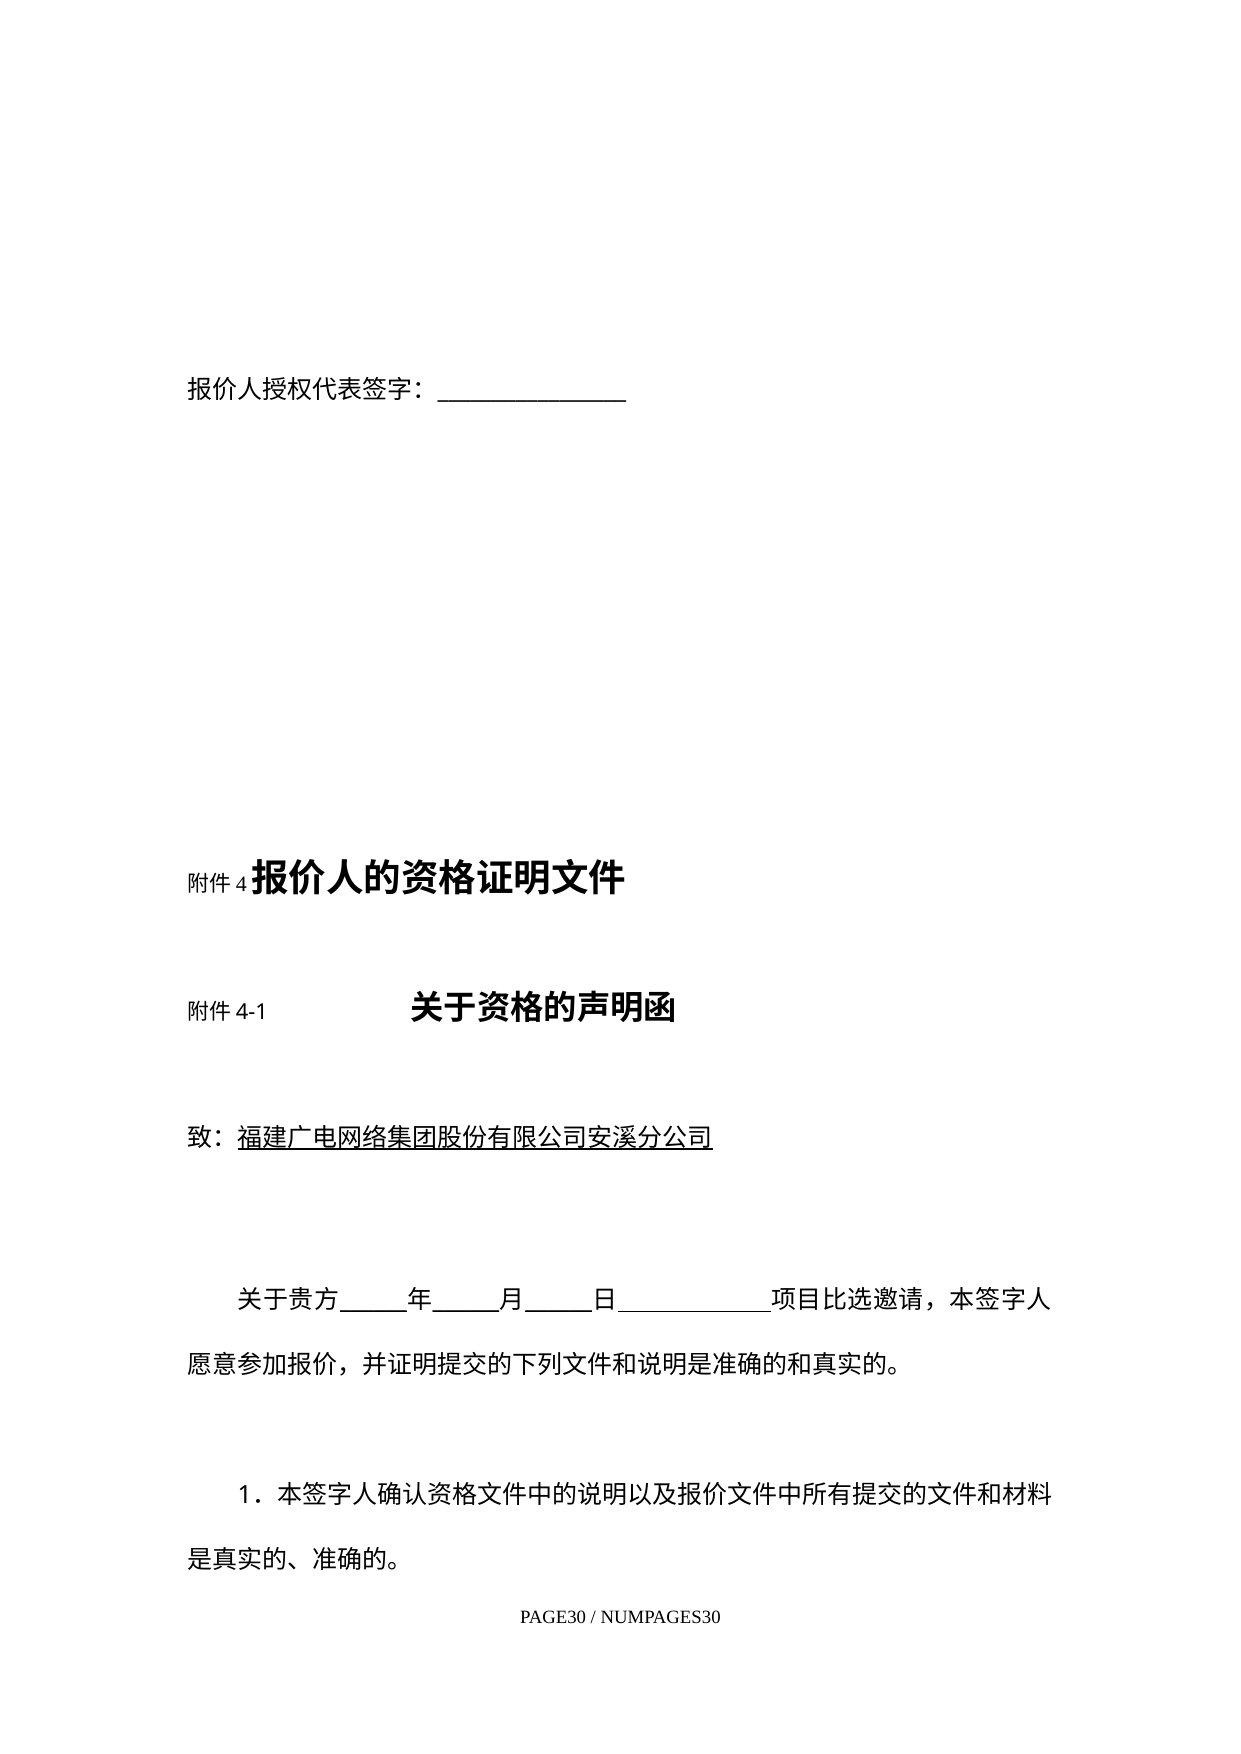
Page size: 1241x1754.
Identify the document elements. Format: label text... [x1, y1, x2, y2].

text 致：福建广电网络集团股份有限公司安溪分公司 [187, 1103, 1053, 1168]
text 报价人授权代表签字：_________________ [187, 355, 1053, 420]
text 附件4报价人的资格证明文件 [187, 843, 1053, 908]
text 附件4-1 关于资格的声明函 [187, 973, 1053, 1038]
text 1．本签字人确认资格文件中的说明以及报价文件中所有提交的文件和材料是真实的、准确的。 [187, 1460, 1053, 1590]
text 关于贵方______年______月______日 项目比选邀请，本签字人愿意参加报价，并证明提交的下列文件和说明是准确的和真实的。 [187, 1265, 1053, 1395]
